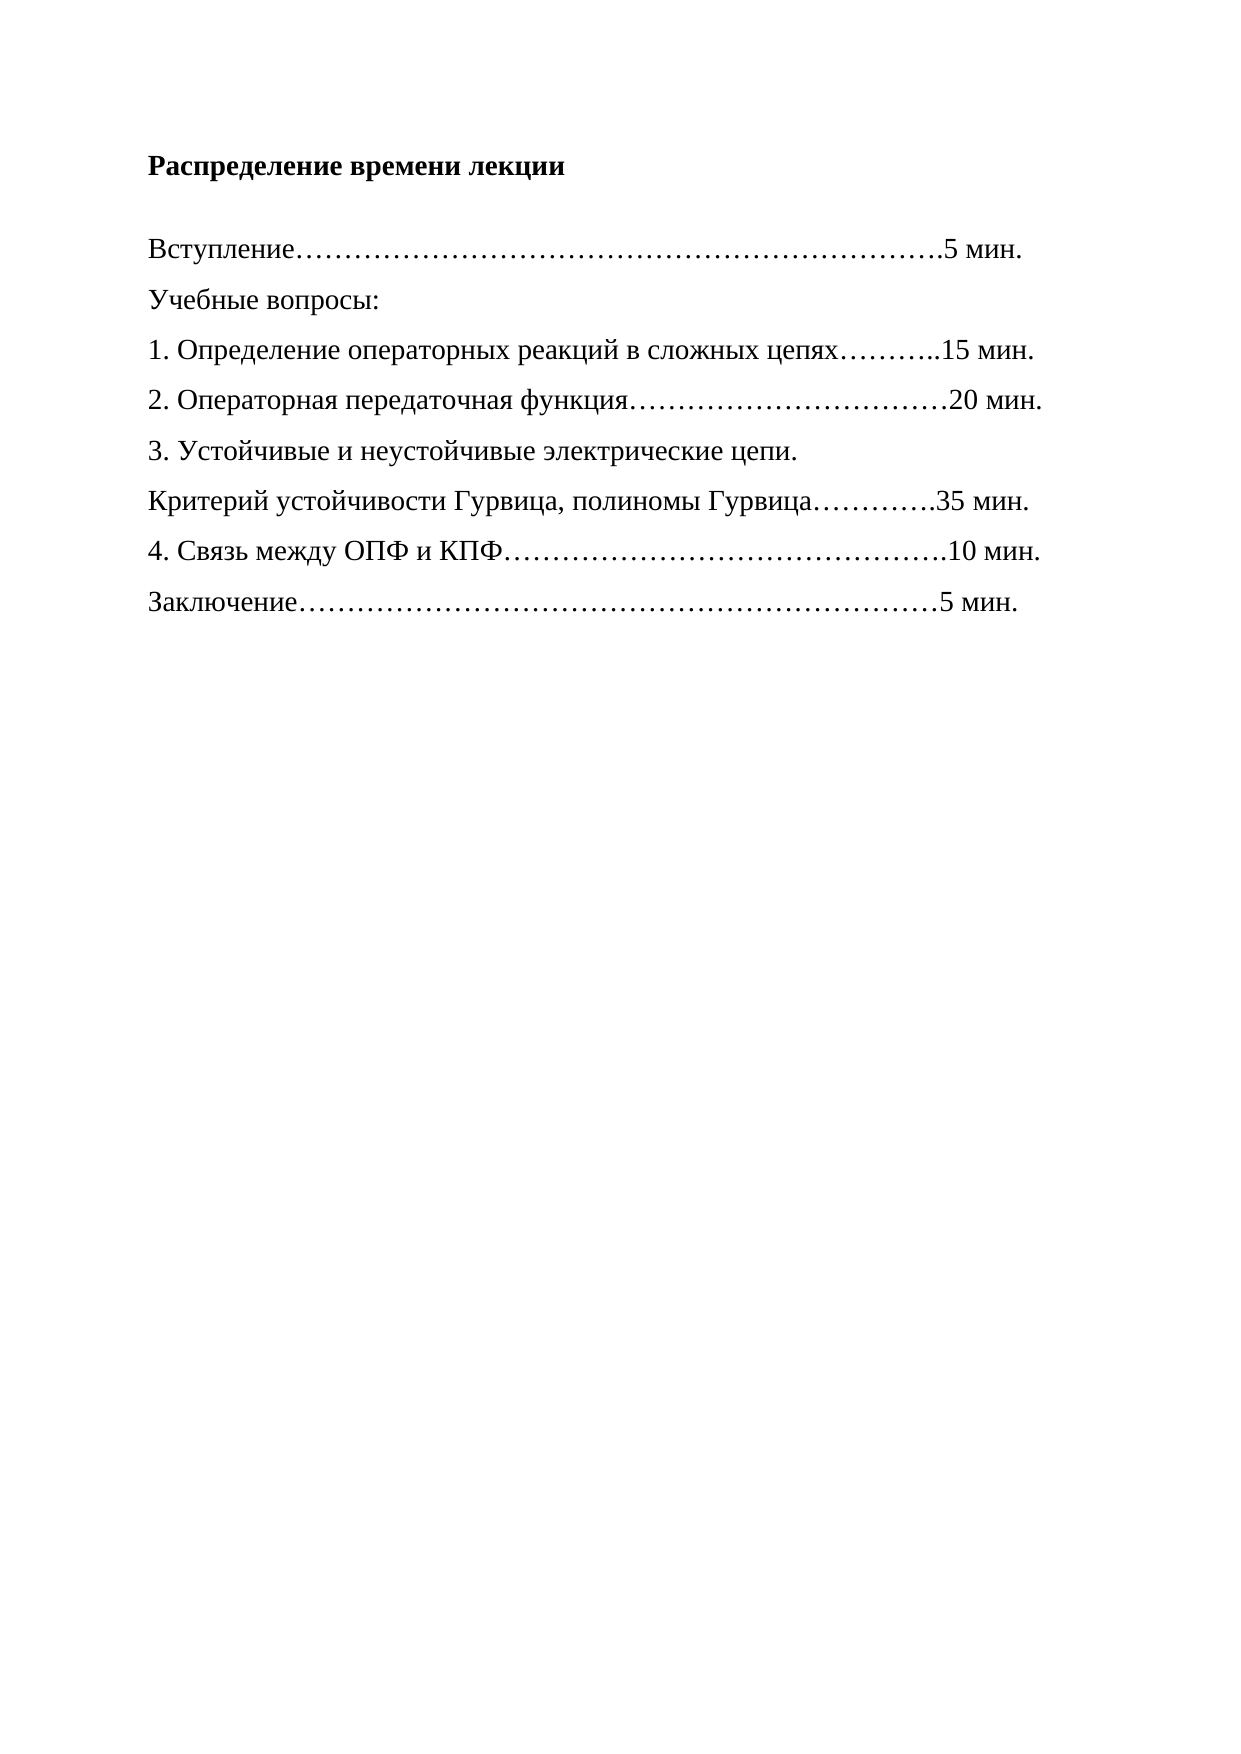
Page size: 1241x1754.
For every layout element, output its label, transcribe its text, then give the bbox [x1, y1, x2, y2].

text 3. Устойчивые и неустойчивые электрические цепи. [148, 433, 1152, 466]
text 1. Определение операторных реакций в сложных цепях………..15 мин. [148, 332, 1152, 366]
text Учебные вопросы: [148, 282, 1152, 315]
text Заключение…………………………………………………………5 мин. [148, 584, 1152, 617]
subtitle Распределение времени лекции [148, 148, 1152, 181]
text Критерий устойчивости Гурвица, полиномы Гурвица………….35 мин. [148, 483, 1152, 517]
text 4. Связь между ОПФ и КПФ……………………………………….10 мин. [148, 533, 1152, 567]
text 2. Операторная передаточная функция……………………………20 мин. [148, 382, 1152, 416]
text Вступление………………………………………………………….5 мин. [148, 232, 1152, 265]
